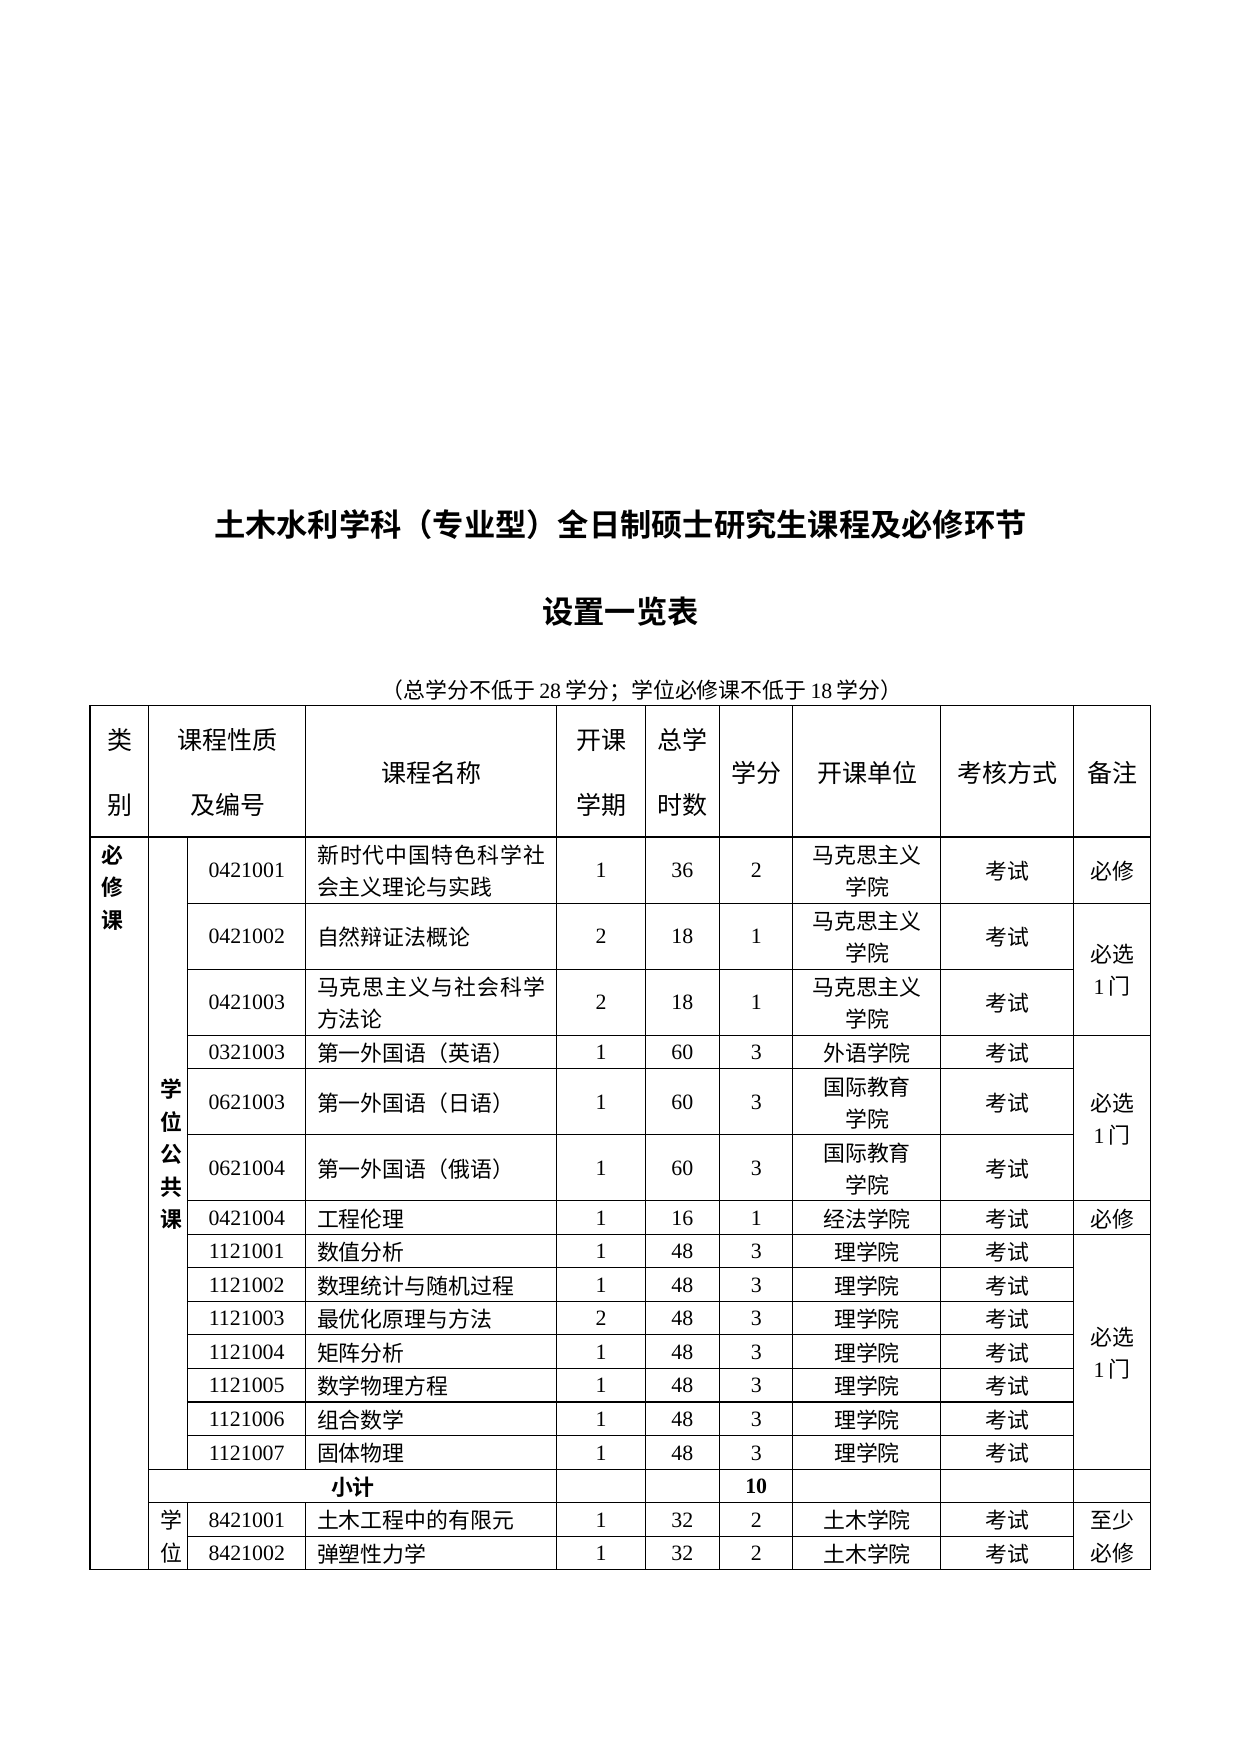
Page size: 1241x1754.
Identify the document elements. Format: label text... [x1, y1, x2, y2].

table_cell 1 [557, 1436, 645, 1468]
table_cell 数学物理方程 [306, 1369, 556, 1401]
table_cell 考试 [941, 838, 1073, 902]
table_cell 3 [720, 1235, 792, 1267]
table_cell 土木学院 [793, 1503, 940, 1536]
text 设置一览表 [187, 578, 1053, 643]
table_header 总学时数 [646, 706, 719, 836]
table_cell 必选1门 [1074, 904, 1150, 1034]
table_cell 小计 [149, 1470, 556, 1502]
table_cell 48 [646, 1403, 719, 1435]
table_cell 2 [557, 1302, 645, 1334]
table_cell 马克思主义学院 [793, 970, 940, 1034]
table_cell 60 [646, 1036, 719, 1068]
table_cell 土木工程中的有限元 [306, 1503, 556, 1536]
table_cell 0421004 [188, 1201, 305, 1234]
table_cell 18 [646, 970, 719, 1034]
table_cell 考试 [941, 904, 1073, 968]
table_cell 48 [646, 1369, 719, 1401]
table_header 课程性质 及编号 [149, 706, 305, 836]
table_cell 理学院 [793, 1335, 940, 1368]
table_cell 3 [720, 1069, 792, 1134]
table_cell 考试 [941, 1369, 1073, 1401]
table_cell 考试 [941, 1235, 1073, 1267]
table_cell 8421001 [188, 1503, 305, 1536]
table_cell 1 [557, 1335, 645, 1368]
table_cell 1121004 [188, 1335, 305, 1368]
table_cell 1 [720, 970, 792, 1034]
table_cell 3 [720, 1135, 792, 1200]
table_cell [941, 1470, 1073, 1502]
table_cell 理学院 [793, 1302, 940, 1334]
table_cell 矩阵分析 [306, 1335, 556, 1368]
table_cell 1 [557, 1369, 645, 1401]
table_cell 1121006 [188, 1403, 305, 1435]
table_cell 考试 [941, 1069, 1073, 1134]
table_cell 数理统计与随机过程 [306, 1268, 556, 1301]
table_cell 48 [646, 1268, 719, 1301]
table_cell 2 [557, 970, 645, 1034]
table_cell 0421003 [188, 970, 305, 1034]
table_header 备注 [1074, 706, 1150, 836]
table_cell 1 [720, 904, 792, 968]
table_header 学分 [720, 706, 792, 836]
table_cell [557, 1470, 645, 1502]
table_cell 3 [720, 1369, 792, 1401]
table_cell 考试 [941, 1201, 1073, 1234]
text 土木水利学科（专业型）全日制硕士研究生课程及必修环节 [187, 490, 1053, 555]
table_cell 1121003 [188, 1302, 305, 1334]
table_cell 外语学院 [793, 1036, 940, 1068]
table_cell 2 [720, 838, 792, 902]
table_cell 工程伦理 [306, 1201, 556, 1234]
table_cell 18 [646, 904, 719, 968]
table_cell 考试 [941, 1537, 1073, 1569]
table_cell 3 [720, 1436, 792, 1468]
table_header 开课学期 [557, 706, 645, 836]
table_cell 学位基础课 [149, 1503, 187, 1569]
table_cell 1 [720, 1201, 792, 1234]
table_cell 第一外国语（俄语） [306, 1135, 556, 1200]
table_header 考核方式 [941, 706, 1073, 836]
table_cell 2 [720, 1537, 792, 1569]
table_header 开课单位 [793, 706, 940, 836]
table_cell 考试 [941, 1302, 1073, 1334]
table_cell 考试 [941, 1436, 1073, 1468]
table_cell 自然辩证法概论 [306, 904, 556, 968]
table_cell 第一外国语（英语） [306, 1036, 556, 1068]
table_cell 1121001 [188, 1235, 305, 1267]
table_cell 必修 [1074, 1201, 1150, 1234]
table_cell 1 [557, 1503, 645, 1536]
table_cell 国际教育 学院 [793, 1069, 940, 1134]
table_cell 48 [646, 1302, 719, 1334]
table_cell 考试 [941, 1268, 1073, 1301]
table_cell 考试 [941, 1503, 1073, 1536]
table_cell 3 [720, 1268, 792, 1301]
table_cell 10 [720, 1470, 792, 1502]
table_cell 60 [646, 1135, 719, 1200]
table_cell 最优化原理与方法 [306, 1302, 556, 1334]
table_cell 组合数学 [306, 1403, 556, 1435]
table_cell 考试 [941, 1036, 1073, 1068]
table_cell 1 [557, 1537, 645, 1569]
table_cell 3 [720, 1403, 792, 1435]
table_cell 1121002 [188, 1268, 305, 1301]
table_header 类别 [91, 706, 148, 836]
table_cell 理学院 [793, 1436, 940, 1468]
table_cell 经法学院 [793, 1201, 940, 1234]
table_cell 弹塑性力学 [306, 1537, 556, 1569]
table_cell 土木学院 [793, 1537, 940, 1569]
table_cell 1121007 [188, 1436, 305, 1468]
table_cell 1121005 [188, 1369, 305, 1401]
table_cell 16 [646, 1201, 719, 1234]
table_cell 3 [720, 1302, 792, 1334]
table_cell [1074, 1470, 1150, 1502]
table_cell 数值分析 [306, 1235, 556, 1267]
table_cell 第一外国语（日语） [306, 1069, 556, 1134]
table_cell 1 [557, 1201, 645, 1234]
table_cell 36 [646, 838, 719, 902]
table_cell 理学院 [793, 1369, 940, 1401]
table_cell 0321003 [188, 1036, 305, 1068]
table_cell 理学院 [793, 1268, 940, 1301]
table_cell 1 [557, 1235, 645, 1267]
table_cell 考试 [941, 1403, 1073, 1435]
table_cell 0621003 [188, 1069, 305, 1134]
table_header 课程名称 [306, 706, 556, 836]
table_cell 马克思主义学院 [793, 838, 940, 902]
table_cell 1 [557, 1403, 645, 1435]
table_cell 0621004 [188, 1135, 305, 1200]
table_cell 32 [646, 1537, 719, 1569]
table_cell 必选1门 [1074, 1235, 1150, 1468]
table_cell 学位公共课 [149, 838, 187, 1468]
table_cell 48 [646, 1235, 719, 1267]
table_cell 必修 [1074, 838, 1150, 902]
table_cell 48 [646, 1436, 719, 1468]
table_cell 理学院 [793, 1235, 940, 1267]
table_cell 考试 [941, 1335, 1073, 1368]
table_cell 新时代中国特色科学社会主义理论与实践 [306, 838, 556, 902]
table_cell [646, 1470, 719, 1502]
table_cell 考试 [941, 970, 1073, 1034]
table_cell 2 [720, 1503, 792, 1536]
table_cell 至少必修 4学分 [1074, 1503, 1150, 1569]
table_cell 1 [557, 1268, 645, 1301]
table_cell 国际教育 学院 [793, 1135, 940, 1200]
table_cell 1 [557, 1036, 645, 1068]
table_cell 理学院 [793, 1403, 940, 1435]
table_cell 2 [557, 904, 645, 968]
table_cell [793, 1470, 940, 1502]
table_cell 0421001 [188, 838, 305, 902]
table_cell 8421002 [188, 1537, 305, 1569]
table_cell 1 [557, 838, 645, 902]
table_cell 32 [646, 1503, 719, 1536]
table_cell 必选1门 [1074, 1036, 1150, 1200]
table_cell 必修课 [91, 838, 148, 1569]
table_cell 1 [557, 1069, 645, 1134]
table_cell 60 [646, 1069, 719, 1134]
table_cell 考试 [941, 1135, 1073, 1200]
table_cell 固体物理 [306, 1436, 556, 1468]
table_cell 48 [646, 1335, 719, 1368]
text （总学分不低于28学分；学位必修课不低于18学分） [187, 673, 1053, 705]
table_cell 1 [557, 1135, 645, 1200]
table_cell 马克思主义与社会科学方法论 [306, 970, 556, 1034]
table_cell 0421002 [188, 904, 305, 968]
table_cell 马克思主义学院 [793, 904, 940, 968]
table_cell 3 [720, 1036, 792, 1068]
table_cell 3 [720, 1335, 792, 1368]
